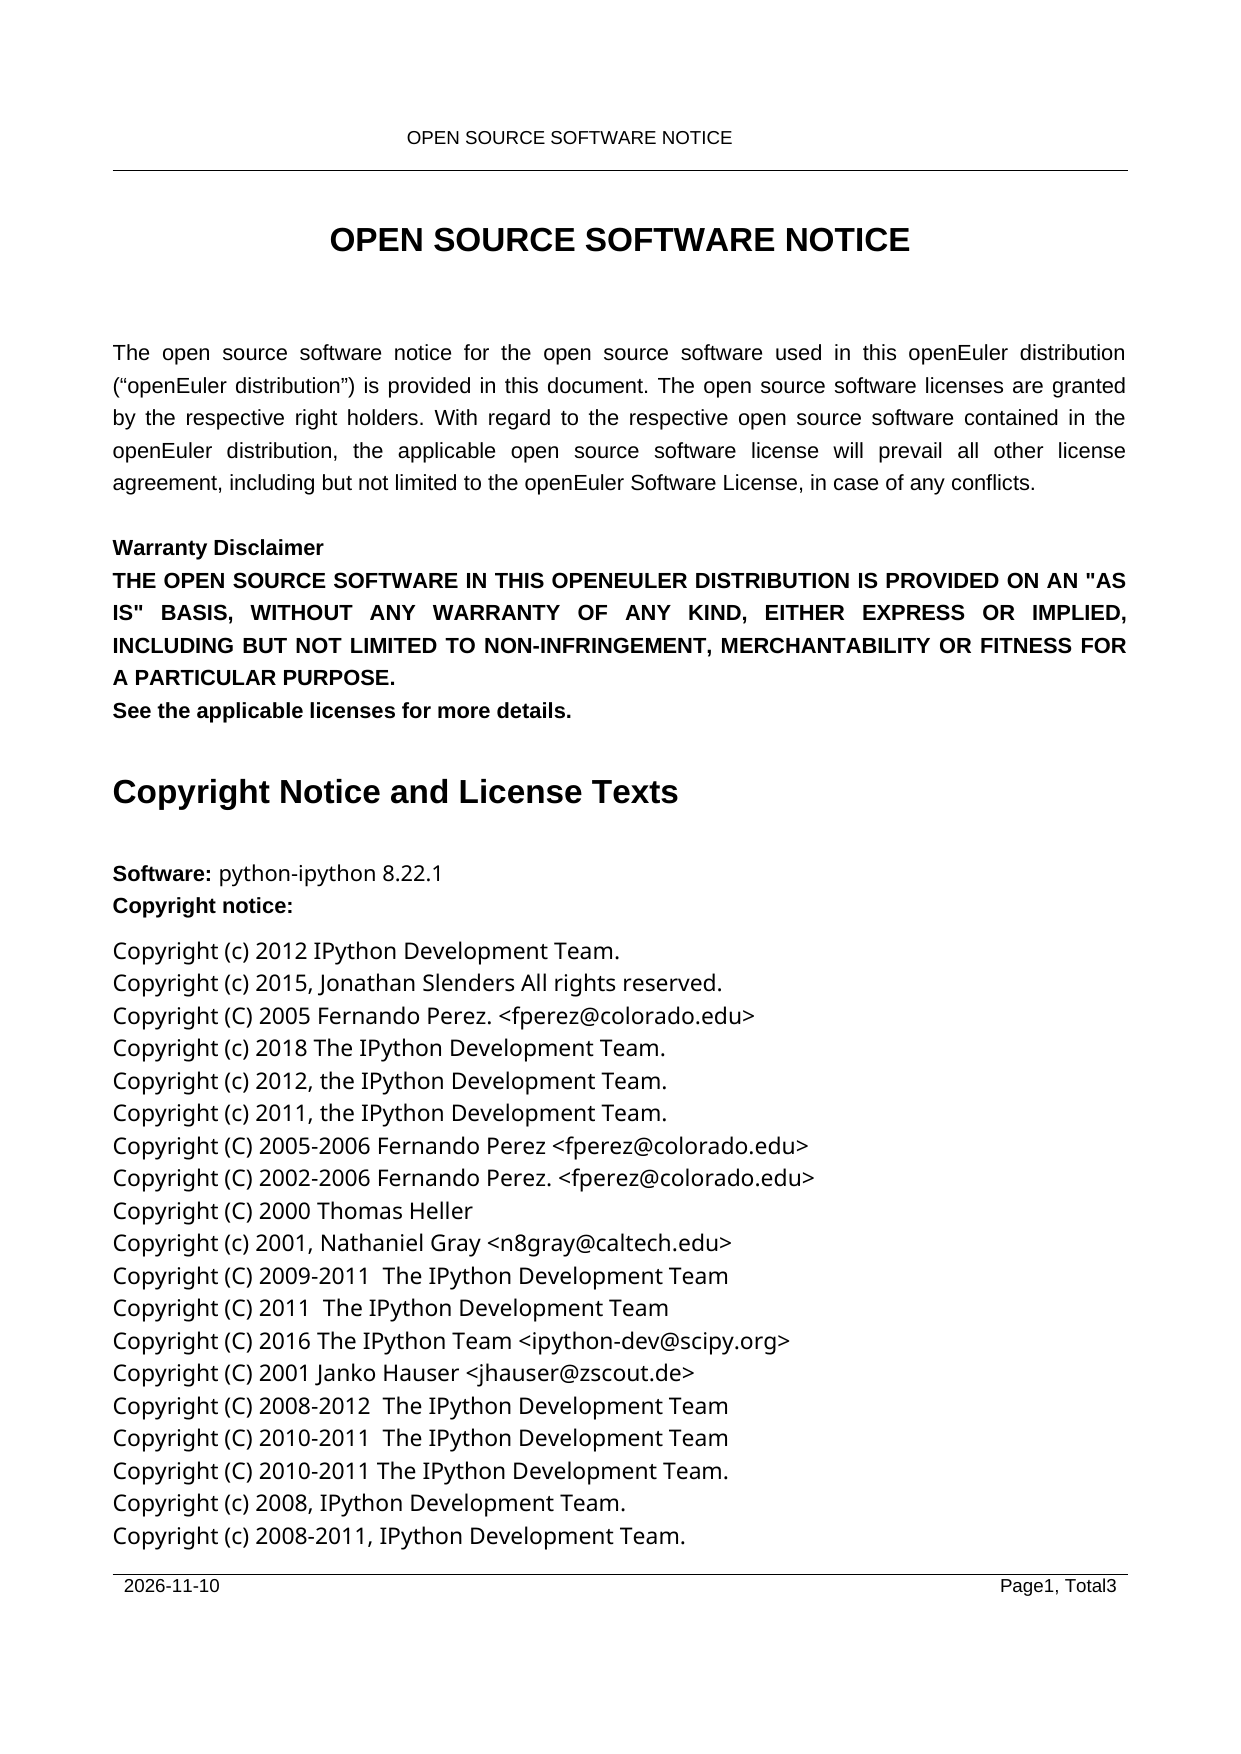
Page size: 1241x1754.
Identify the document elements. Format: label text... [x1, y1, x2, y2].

title Software: python-ipython 8.22.1 [112, 856, 1128, 889]
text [112, 934, 1128, 1551]
text Copyright notice: [112, 889, 1128, 921]
text OPEN SOURCE SOFTWARE NOTICE [112, 206, 1128, 271]
text The open source software notice for the open source software used in this openEuler distribution (“openEuler distribution”) is provided in this document. The open source software licenses are granted by the respective right holders. With regard to the respective open source software contained in the openEuler distribution, the applicable open source software license will prevail all other license agreement, including but not limited to the openEuler Software License, in case of any conflicts. [112, 336, 1128, 499]
text Warranty Disclaimer [112, 531, 1128, 564]
text Copyright Notice and License Texts [112, 759, 1128, 824]
text THE OPEN SOURCE SOFTWARE IN THIS OPENEULER DISTRIBUTION IS PROVIDED ON AN "AS IS" BASIS, WITHOUT ANY WARRANTY OF ANY KIND, EITHER EXPRESS OR IMPLIED, INCLUDING BUT NOT LIMITED TO NON-INFRINGEMENT, MERCHANTABILITY OR FITNESS FOR A PARTICULAR PURPOSE. See the applicable licenses for more details. [112, 564, 1128, 726]
